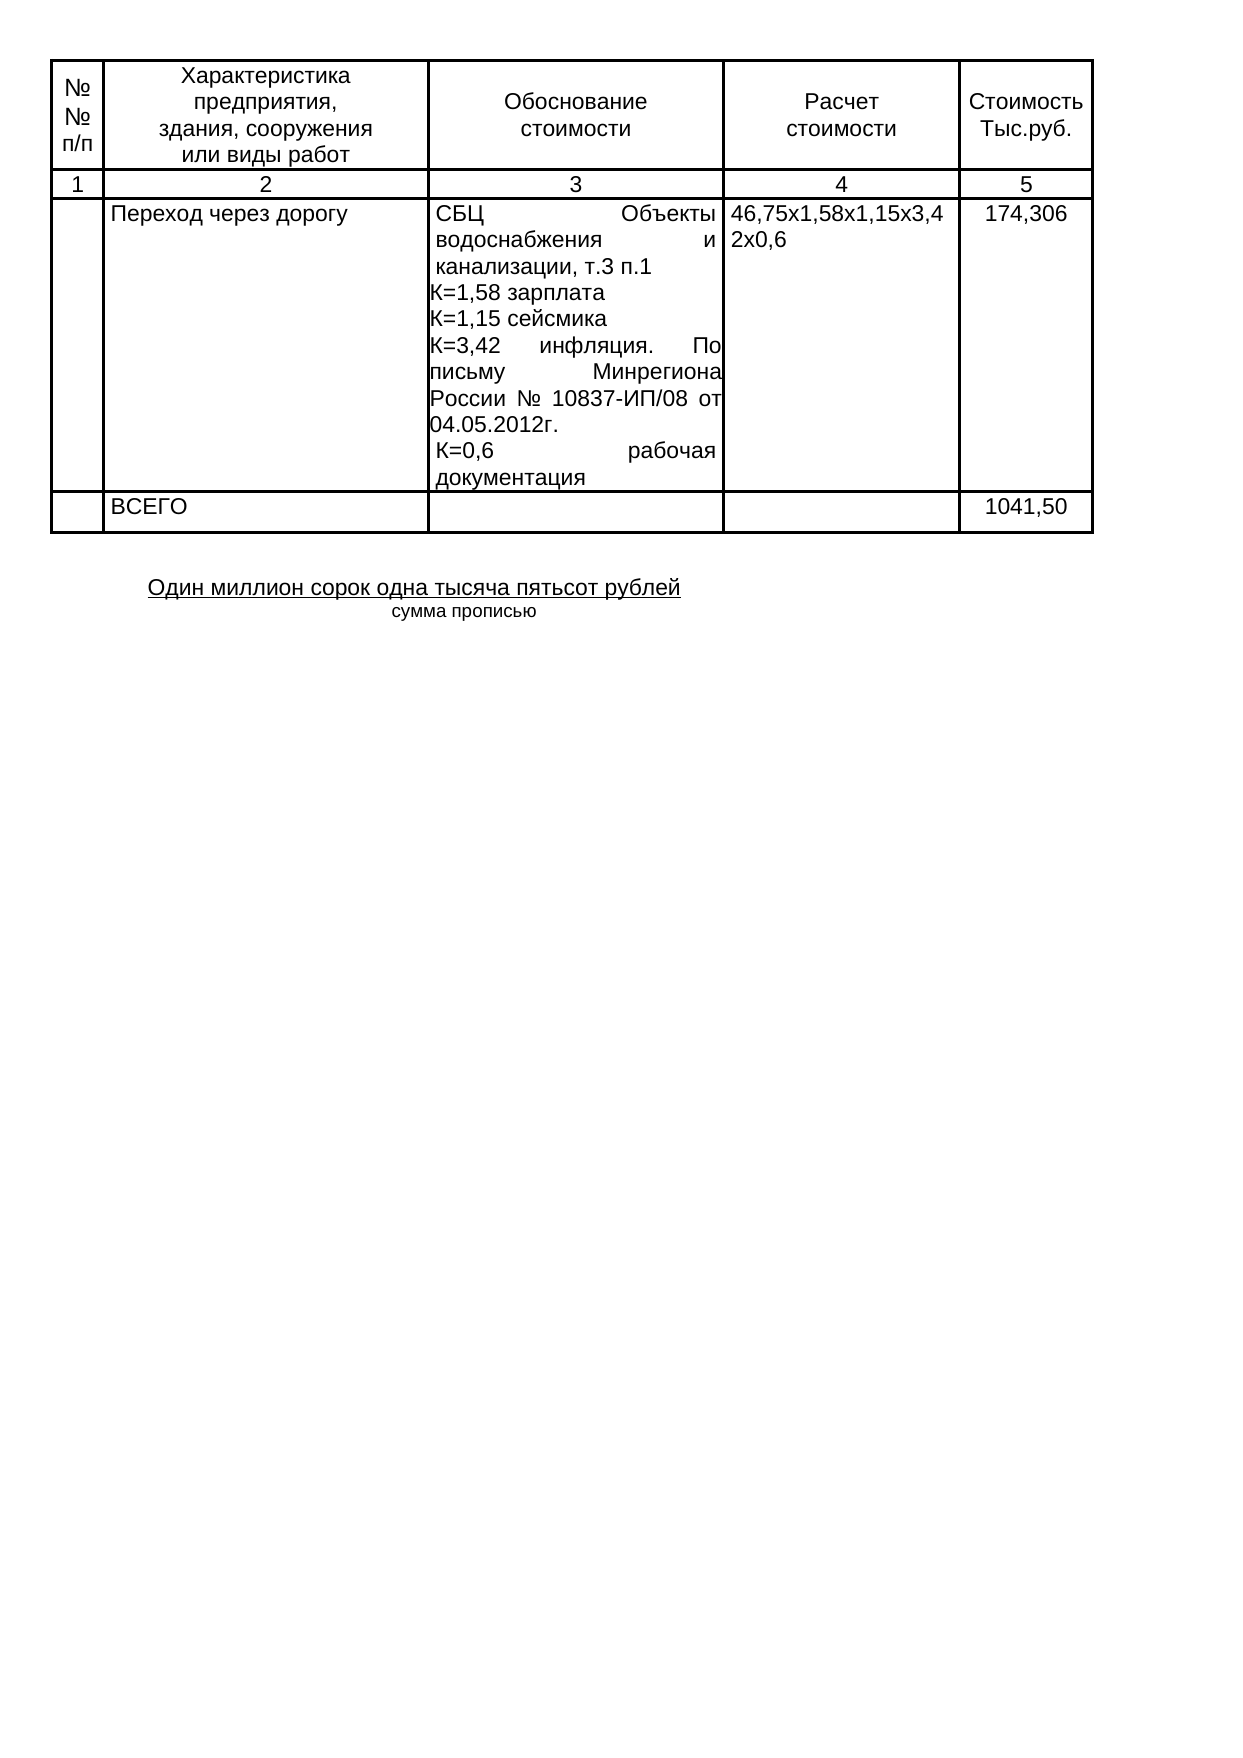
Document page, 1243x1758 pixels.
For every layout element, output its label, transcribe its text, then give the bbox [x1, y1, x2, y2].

table_header Расчет стоимости [725, 62, 958, 167]
text сумма прописью [59, 600, 1183, 622]
table_cell 2 [105, 171, 427, 197]
table_cell 4 [725, 171, 958, 197]
table_header Стоимость Тыс.руб. [961, 62, 1091, 167]
table_cell 5 [961, 171, 1091, 197]
table_cell 46,75х1,58х1,15х3,42х0,6 [725, 200, 958, 490]
table_cell 1 [53, 171, 102, 197]
table_cell 3 [430, 171, 722, 197]
table_cell [53, 493, 102, 531]
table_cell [430, 200, 722, 490]
text Один миллион сорок одна тысяча пятьсот рублей [59, 574, 1183, 600]
table_cell [725, 493, 958, 531]
table_cell 174,306 [961, 200, 1091, 490]
table_header Характеристика предприятия, здания, сооружения или виды работ [105, 62, 427, 167]
table_cell [53, 200, 102, 490]
table_cell Переход через дорогу [105, 200, 427, 490]
table_cell 1041,50 [961, 493, 1091, 531]
table_header №№ п/п [53, 62, 102, 167]
table_cell [430, 493, 722, 531]
table_cell ВСЕГО [105, 493, 427, 531]
table_header Обоснование стоимости [430, 62, 722, 167]
